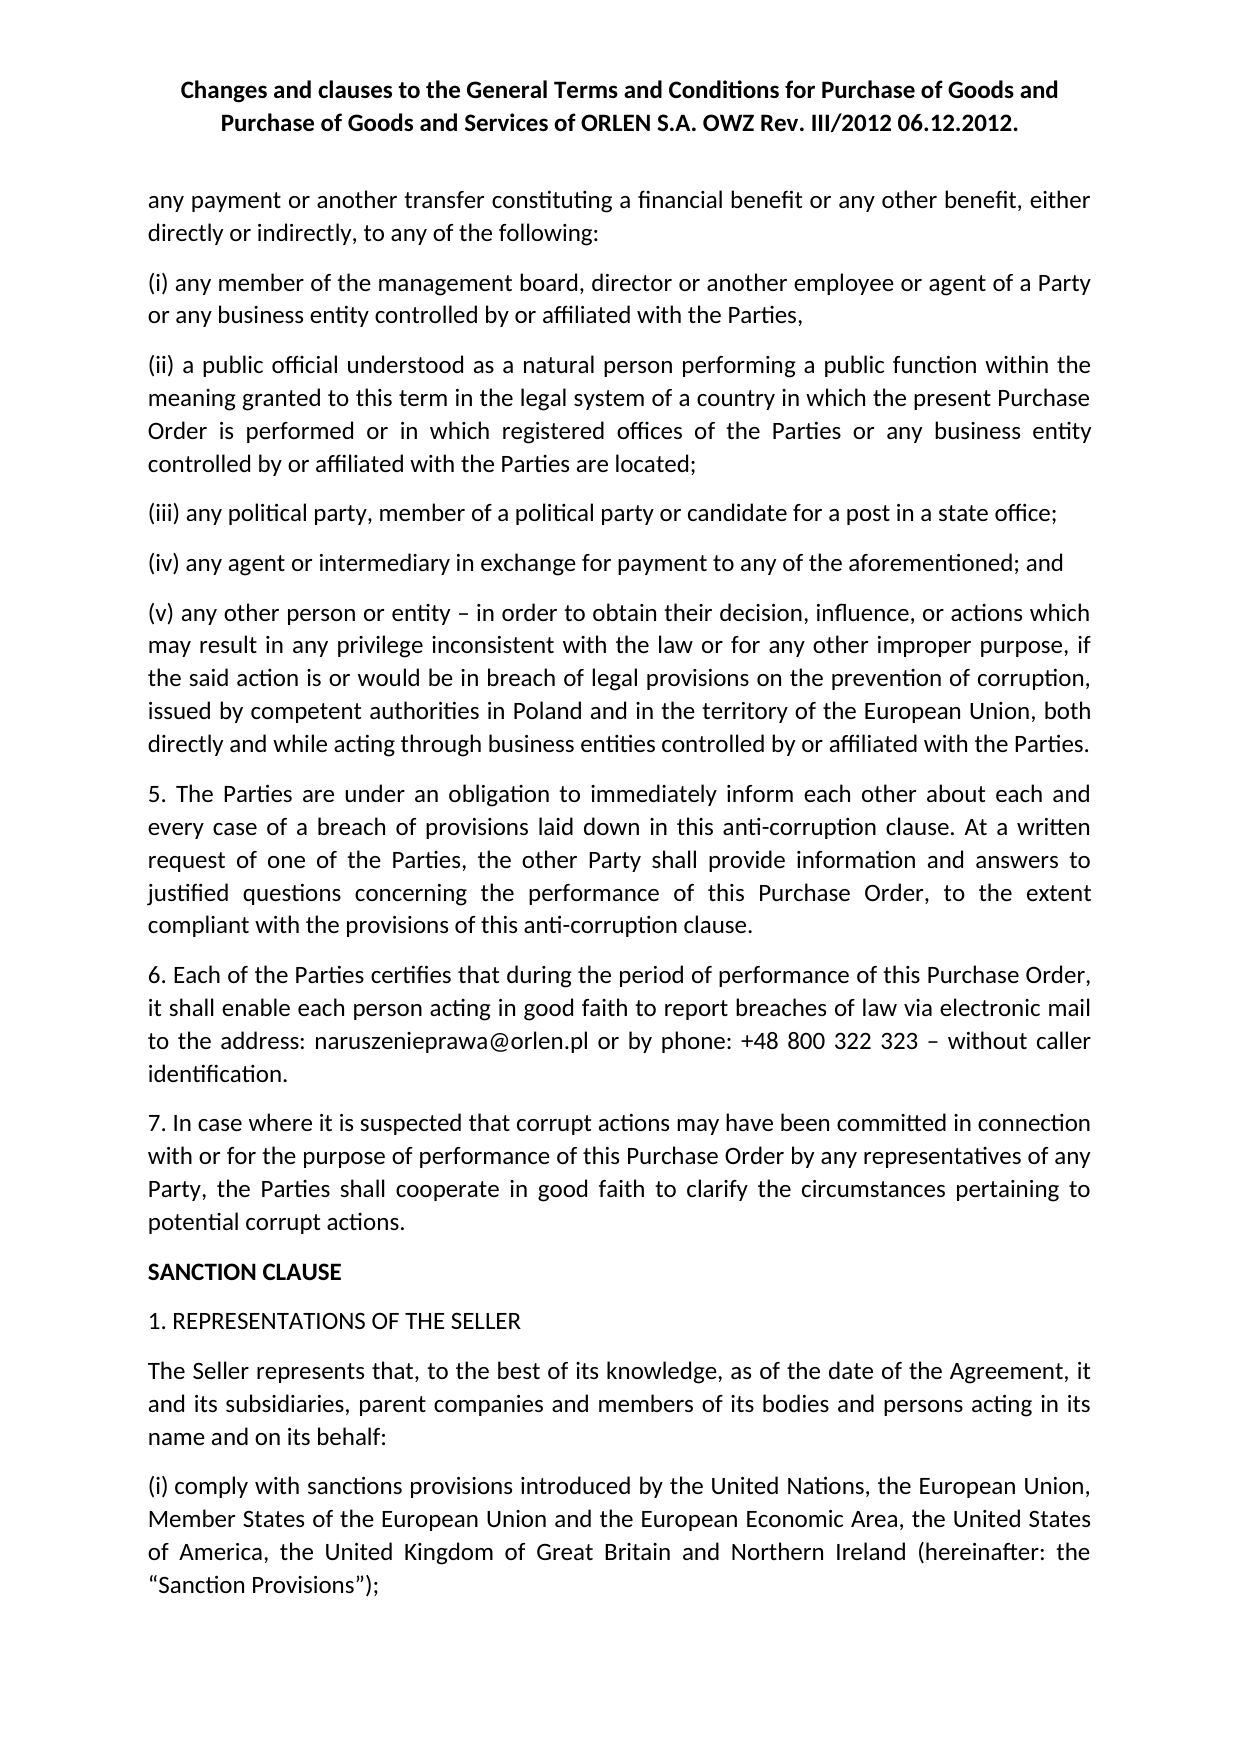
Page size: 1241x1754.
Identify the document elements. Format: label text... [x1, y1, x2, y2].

text 5. The Parties are under an obligation to immediately inform each other about each and every case of a breach of provisions laid down in this anti-corruption clause. At a written request of one of the Parties, the other Party shall provide information and answers to justified questions concerning the performance of this Purchase Order, to the extent compliant with the provisions of this anti-corruption clause. [148, 778, 1093, 940]
text (i) comply with sanctions provisions introduced by the United Nations, the European Union, Member States of the European Union and the European Economic Area, the United States of America, the United Kingdom of Great Britain and Northern Ireland (hereinafter: the “Sanction Provisions”); [148, 1471, 1093, 1600]
text 1. REPRESENTATIONS OF THE SELLER [148, 1306, 1093, 1336]
text (iv) any agent or intermediary in exchange for payment to any of the aforementioned; and [148, 547, 1093, 578]
text SANCTION CLAUSE [148, 1256, 1093, 1286]
text (ii) a public official understood as a natural person performing a public function within the meaning granted to this term in the legal system of a country in which the present Purchase Order is performed or in which registered offices of the Parties or any business entity controlled by or affiliated with the Parties are located; [148, 349, 1093, 478]
text (v) any other person or entity – in order to obtain their decision, influence, or actions which may result in any privilege inconsistent with the law or for any other improper purpose, if the said action is or would be in breach of legal provisions on the prevention of corruption, issued by competent authorities in Poland and in the territory of the European Union, both directly and while acting through business entities controlled by or affiliated with the Parties. [148, 597, 1093, 759]
text 7. In case where it is suspected that corrupt actions may have been committed in connection with or for the purpose of performance of this Purchase Order by any representatives of any Party, the Parties shall cooperate in good faith to clarify the circumstances pertaining to potential corrupt actions. [148, 1108, 1093, 1237]
text 6. Each of the Parties certifies that during the period of performance of this Purchase Order, it shall enable each person acting in good faith to report breaches of law via electronic mail to the address: naruszenieprawa@orlen.pl or by phone: +48 800 322 323 – without caller identification. [148, 959, 1093, 1088]
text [148, 184, 1093, 248]
text The Seller represents that, to the best of its knowledge, as of the date of the Agreement, it and its subsidiaries, parent companies and members of its bodies and persons acting in its name and on its behalf: [148, 1355, 1093, 1451]
text (iii) any political party, member of a political party or candidate for a post in a state office; [148, 498, 1093, 528]
text (i) any member of the management board, director or another employee or agent of a Party or any business entity controlled by or affiliated with the Parties, [148, 267, 1093, 330]
